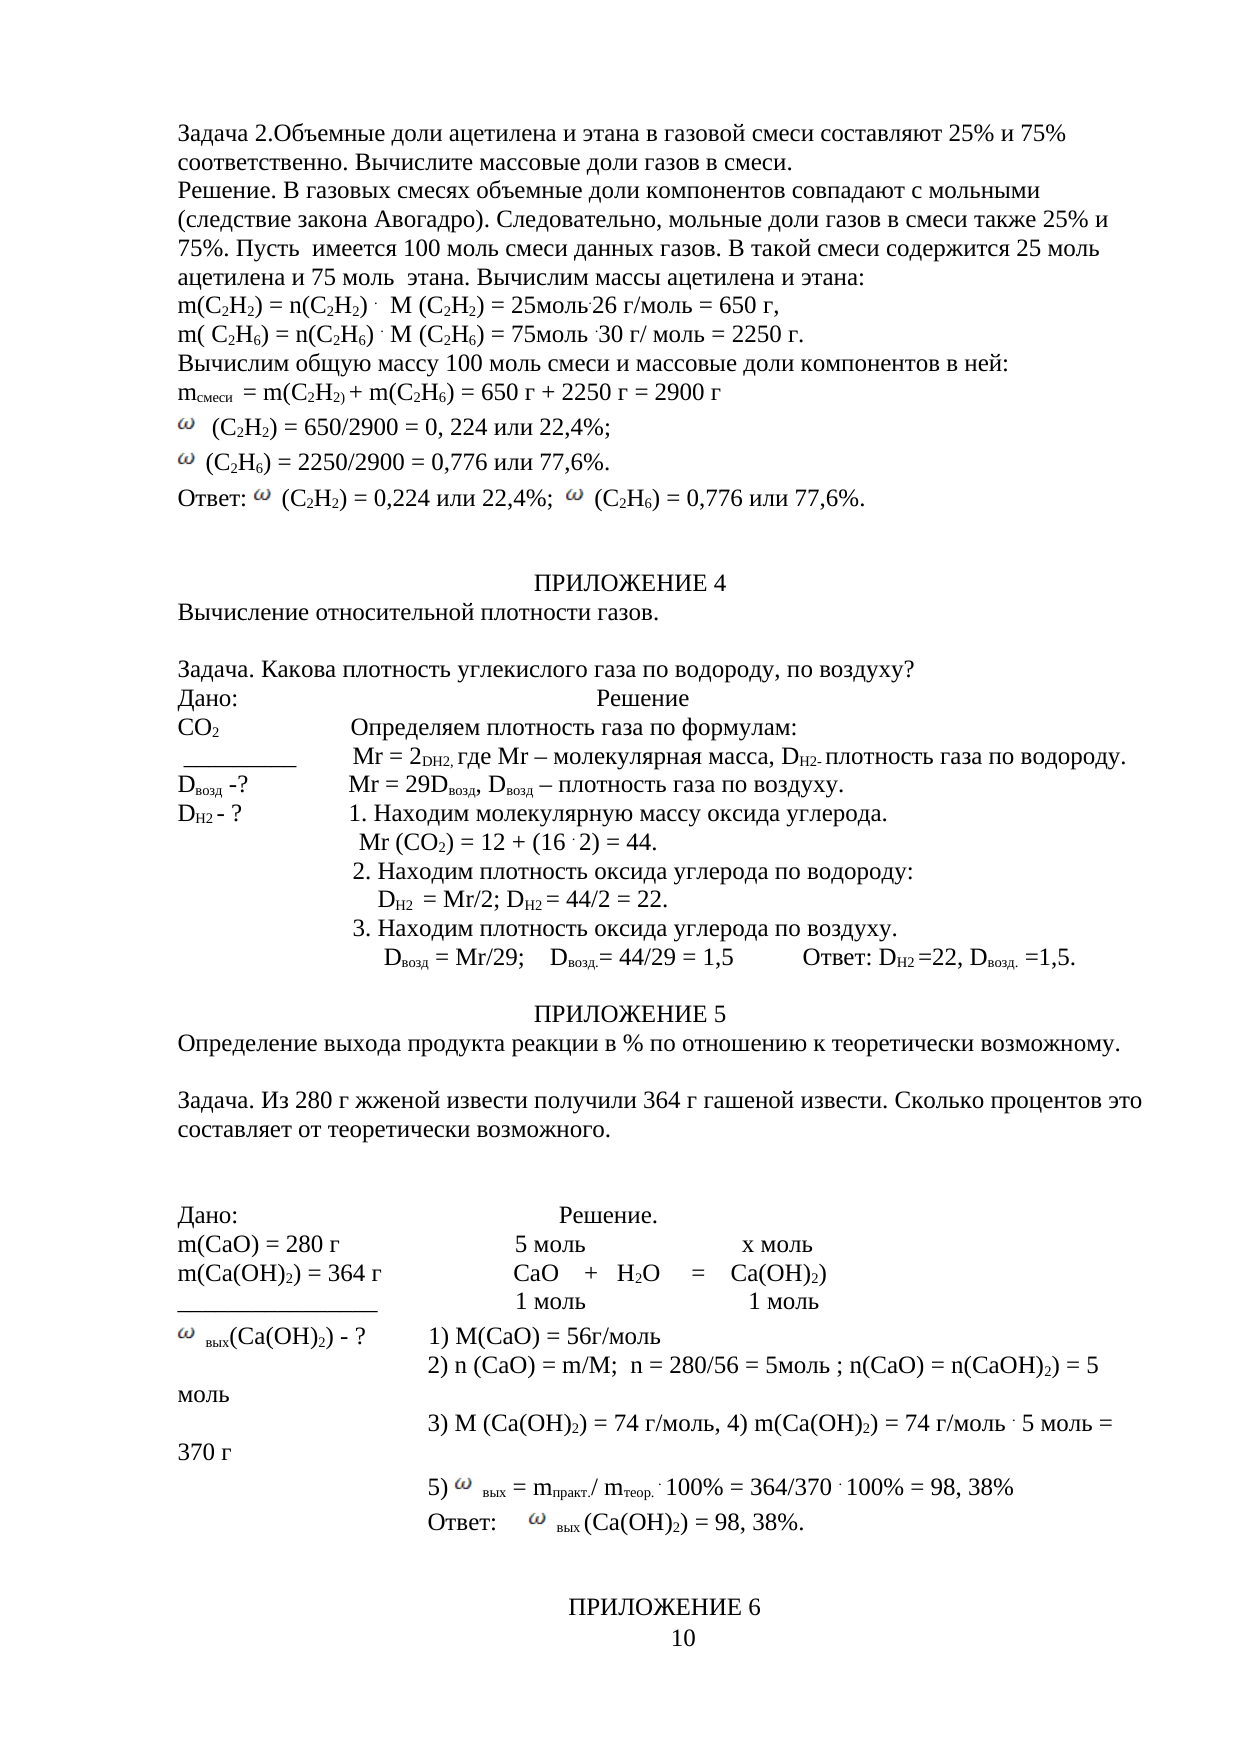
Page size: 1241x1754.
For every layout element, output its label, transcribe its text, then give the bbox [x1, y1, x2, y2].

text 3) М (Ca(OH)2) = 74 г/моль, 4) m(Ca(OH)2) = 74 г/моль . 5 моль = [177, 1408, 1152, 1466]
text DH2 - ? 1. Находим молекулярную массу оксида углерода. [177, 798, 1152, 827]
text Dвозд = Мr/29; Dвозд.= 44/29 = 1,5 Ответ: DH2 =22, Dвозд. =1,5. [177, 942, 1152, 971]
text (C2H2) = 650/2900 = 0, 224 или 22,4%; [177, 406, 1152, 441]
text m( C2H6) = n(C2H6) . M (C2H6) = 75моль .30 г/ моль = . [177, 319, 1152, 348]
picture [253, 476, 282, 507]
text 3. Находим плотность оксида углерода по воздуху. [177, 913, 1152, 942]
picture [177, 441, 206, 471]
text (C2H6) = 2250/2900 = 0,776 или 77,6%. [177, 441, 1152, 476]
text Мr (СО2) = 12 + (16 . 2) = 44. [177, 827, 1152, 856]
text вых(Ca(OH)2) - ? 1) М(CaO) = 56г/моль [177, 1315, 1152, 1351]
text Дано: Решение. [177, 1200, 1152, 1229]
text Вычислим общую массу 100 моль смеси и массовые доли компонентов в ней: [177, 348, 1152, 377]
text Задача. Какова плотность углекислого газа по водороду, по воздуху? [177, 654, 1152, 683]
text ПРИЛОЖЕНИЕ 6 [177, 1592, 1152, 1621]
picture [454, 1465, 483, 1496]
picture [177, 405, 206, 436]
text Задача 2.Объемные доли ацетилена и этана в газовой смеси составляют 25% и 75% соответственно. Вычислите массовые доли газов в смеси. [177, 118, 1152, 176]
text Dвозд -? Мr = 29Dвозд, Dвозд – плотность газа по воздуху. [177, 769, 1152, 798]
text m(Ca(OH)2) = CaO + H2O = Ca(OH)2) [177, 1258, 1152, 1286]
text Дано: Решение [177, 683, 1152, 712]
text CO2 Определяем плотность газа по формулам: [177, 712, 1152, 741]
picture [177, 1315, 206, 1345]
text _________ Мr = 2DH2, где Мr – молекулярная масса, DH2- плотность газа по водороду. [177, 741, 1152, 769]
text ________________ 1 моль 1 моль [177, 1286, 1152, 1315]
picture [528, 1500, 557, 1531]
text Определение выхода продукта реакции в % по отношению к теоретически возможному. [177, 1028, 1152, 1056]
text mсмеси = m(C2H2) + m(C2H6) = + = [177, 377, 1152, 406]
text 2) n (CaO) = m/M; n = 280/56 = 5моль ; n(CaO) = n(CaOH)2) = 5 моль [177, 1351, 1152, 1408]
text Решение. В газовых смесях объемные доли компонентов совпадают с мольными (следствие закона Авогадро). Следовательно, мольные доли газов в смеси также 25% и 75%. Пусть имеется 100 моль смеси данных газов. В такой смеси содержится 25 моль ацетилена и 75 моль этана. Вычислим массы ацетилена и этана: [177, 176, 1152, 291]
picture [566, 476, 594, 507]
text m(CaO) = 5 моль х моль [177, 1229, 1152, 1258]
text ПРИЛОЖЕНИЕ 4 [177, 568, 1152, 597]
text Ответ: вых (Ca(OH)2) = 98, 38%. [177, 1501, 1152, 1536]
text Задача. Из жженой извести получили гашеной извести. Сколько процентов это составляет от теоретически возможного. [177, 1085, 1152, 1143]
text Вычисление относительной плотности газов. [177, 597, 1152, 626]
text ПРИЛОЖЕНИЕ 5 [177, 999, 1152, 1028]
text 2. Находим плотность оксида углерода по водороду: [177, 856, 1152, 884]
text m(C2H2) = n(C2H2) . M (C2H2) = 25моль.26 г/моль = , [177, 291, 1152, 319]
text Ответ: (C2H2) = 0,224 или 22,4%; (C2H6) = 0,776 или 77,6%. [177, 476, 1152, 512]
text 5) вых = mпракт./ mтеор. . 100% = 364/370 . 100% = 98, 38% [177, 1466, 1152, 1501]
text DH2 = Мr/2; DH2 = 44/2 = 22. [177, 884, 1152, 913]
